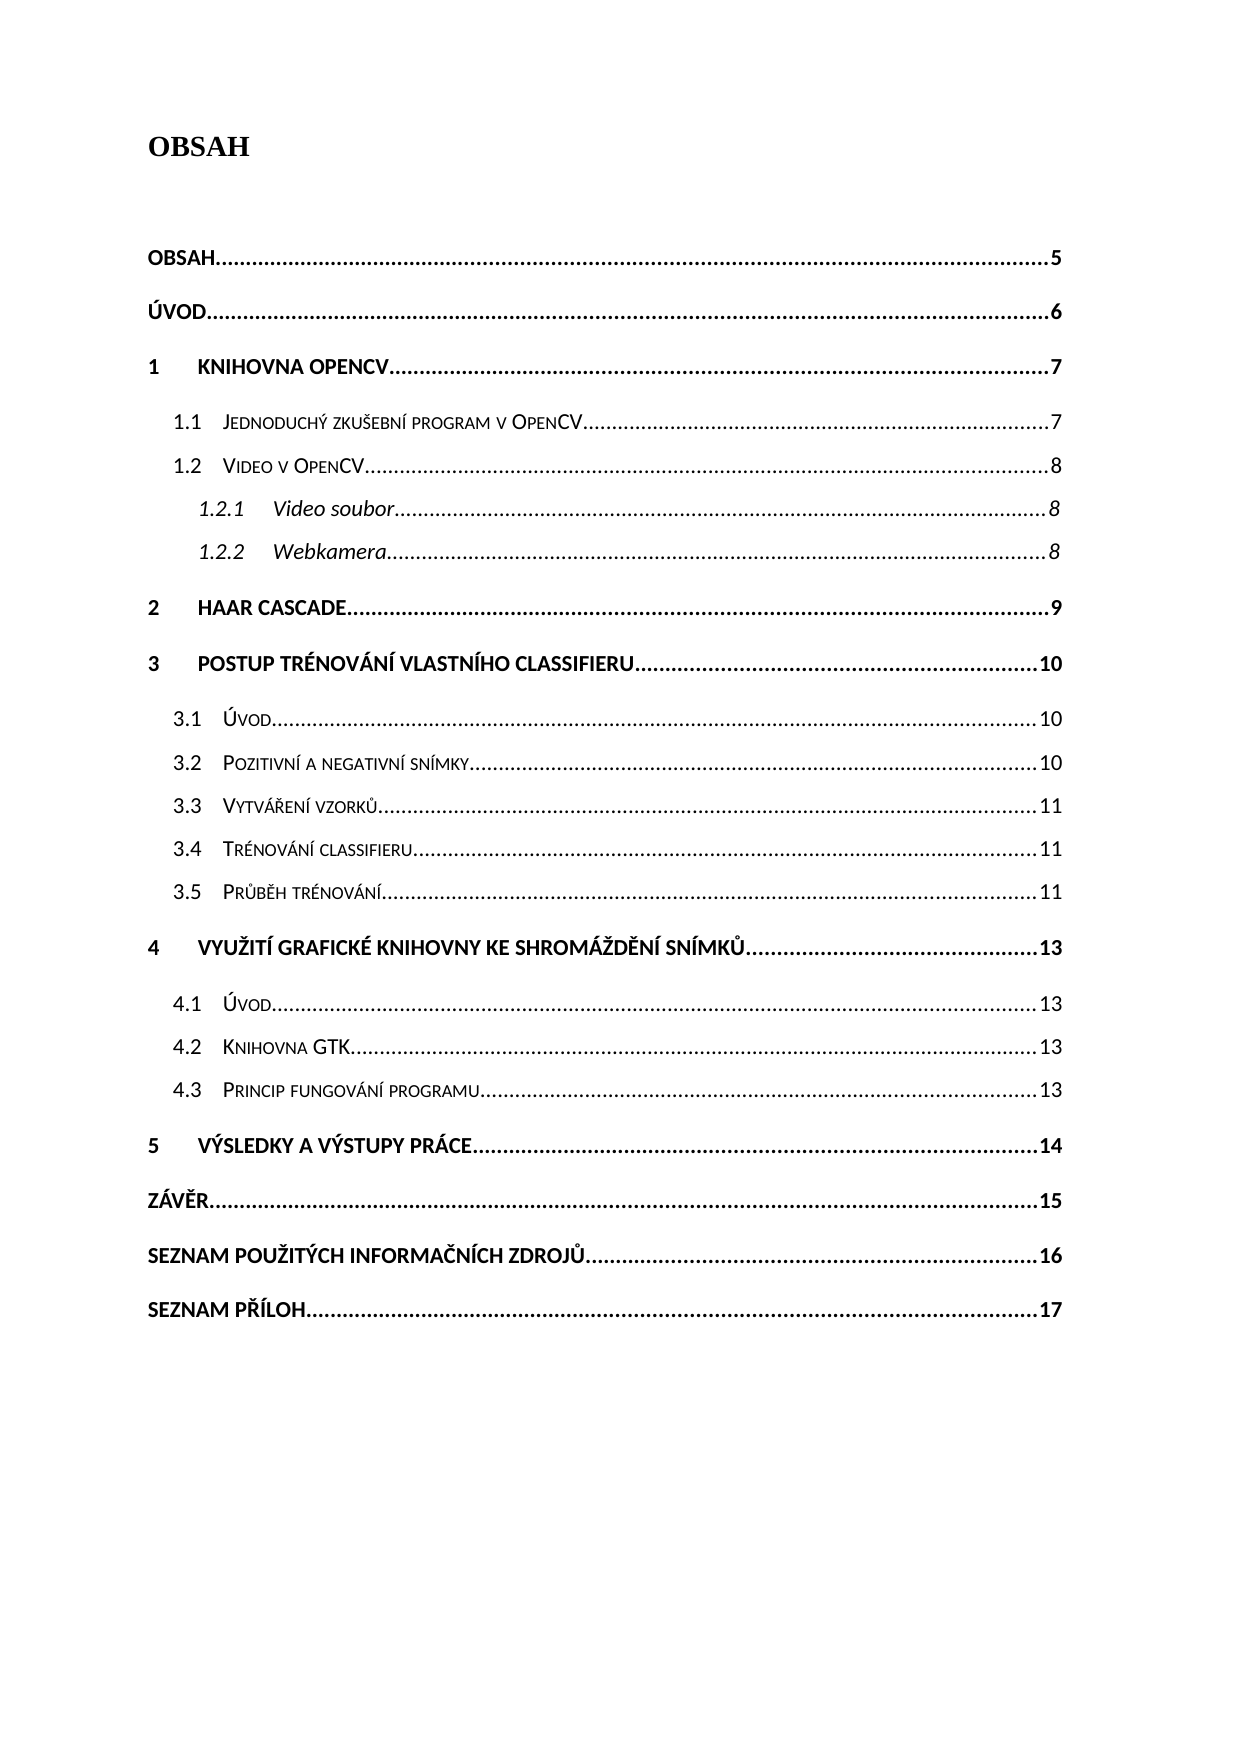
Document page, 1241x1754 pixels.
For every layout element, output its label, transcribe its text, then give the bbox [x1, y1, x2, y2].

text Úvod 6 [148, 297, 1152, 325]
text 4 využití grafické knihovny ke shromáždění snímků 13 [148, 933, 1152, 961]
text 3.5 Průběh trénování 11 [173, 877, 1152, 905]
text Závěr 15 [148, 1187, 1152, 1215]
text 3.1 Úvod 10 [173, 704, 1152, 732]
text 4.3 Princip fungování programu 13 [173, 1075, 1152, 1103]
text 3.3 Vytváření vzorků 11 [173, 791, 1152, 819]
text Seznam použitýCH INFORMAČNÍCH ZDROJů 16 [148, 1241, 1152, 1269]
text 4.2 Knihovna GTK 13 [173, 1032, 1152, 1060]
text 2 Haar Cascade 9 [148, 593, 1152, 621]
text OBSAH 5 [148, 243, 1152, 271]
text 5 Výsledky a výstupy práce 14 [148, 1131, 1152, 1159]
text 3 Postup trénování vlastního classifieru 10 [148, 649, 1152, 677]
text 3.2 Pozitivní a negativní snímky 10 [173, 748, 1152, 776]
text 1.2 Video v OpenCV 8 [173, 451, 1152, 479]
text 3.4 Trénování classifieru 11 [173, 834, 1152, 862]
text Seznam příloh 17 [148, 1296, 1152, 1324]
text 1.2.1 Video soubor 8 [198, 494, 1152, 522]
text 1.2.2 Webkamera 8 [198, 537, 1152, 565]
text 1.1 Jednoduchý zkušební program v OpenCV 7 [173, 407, 1152, 436]
text 4.1 Úvod 13 [173, 989, 1152, 1017]
text 1 Knihovna OpenCV 7 [148, 352, 1152, 380]
text OBSAH [148, 129, 1152, 163]
